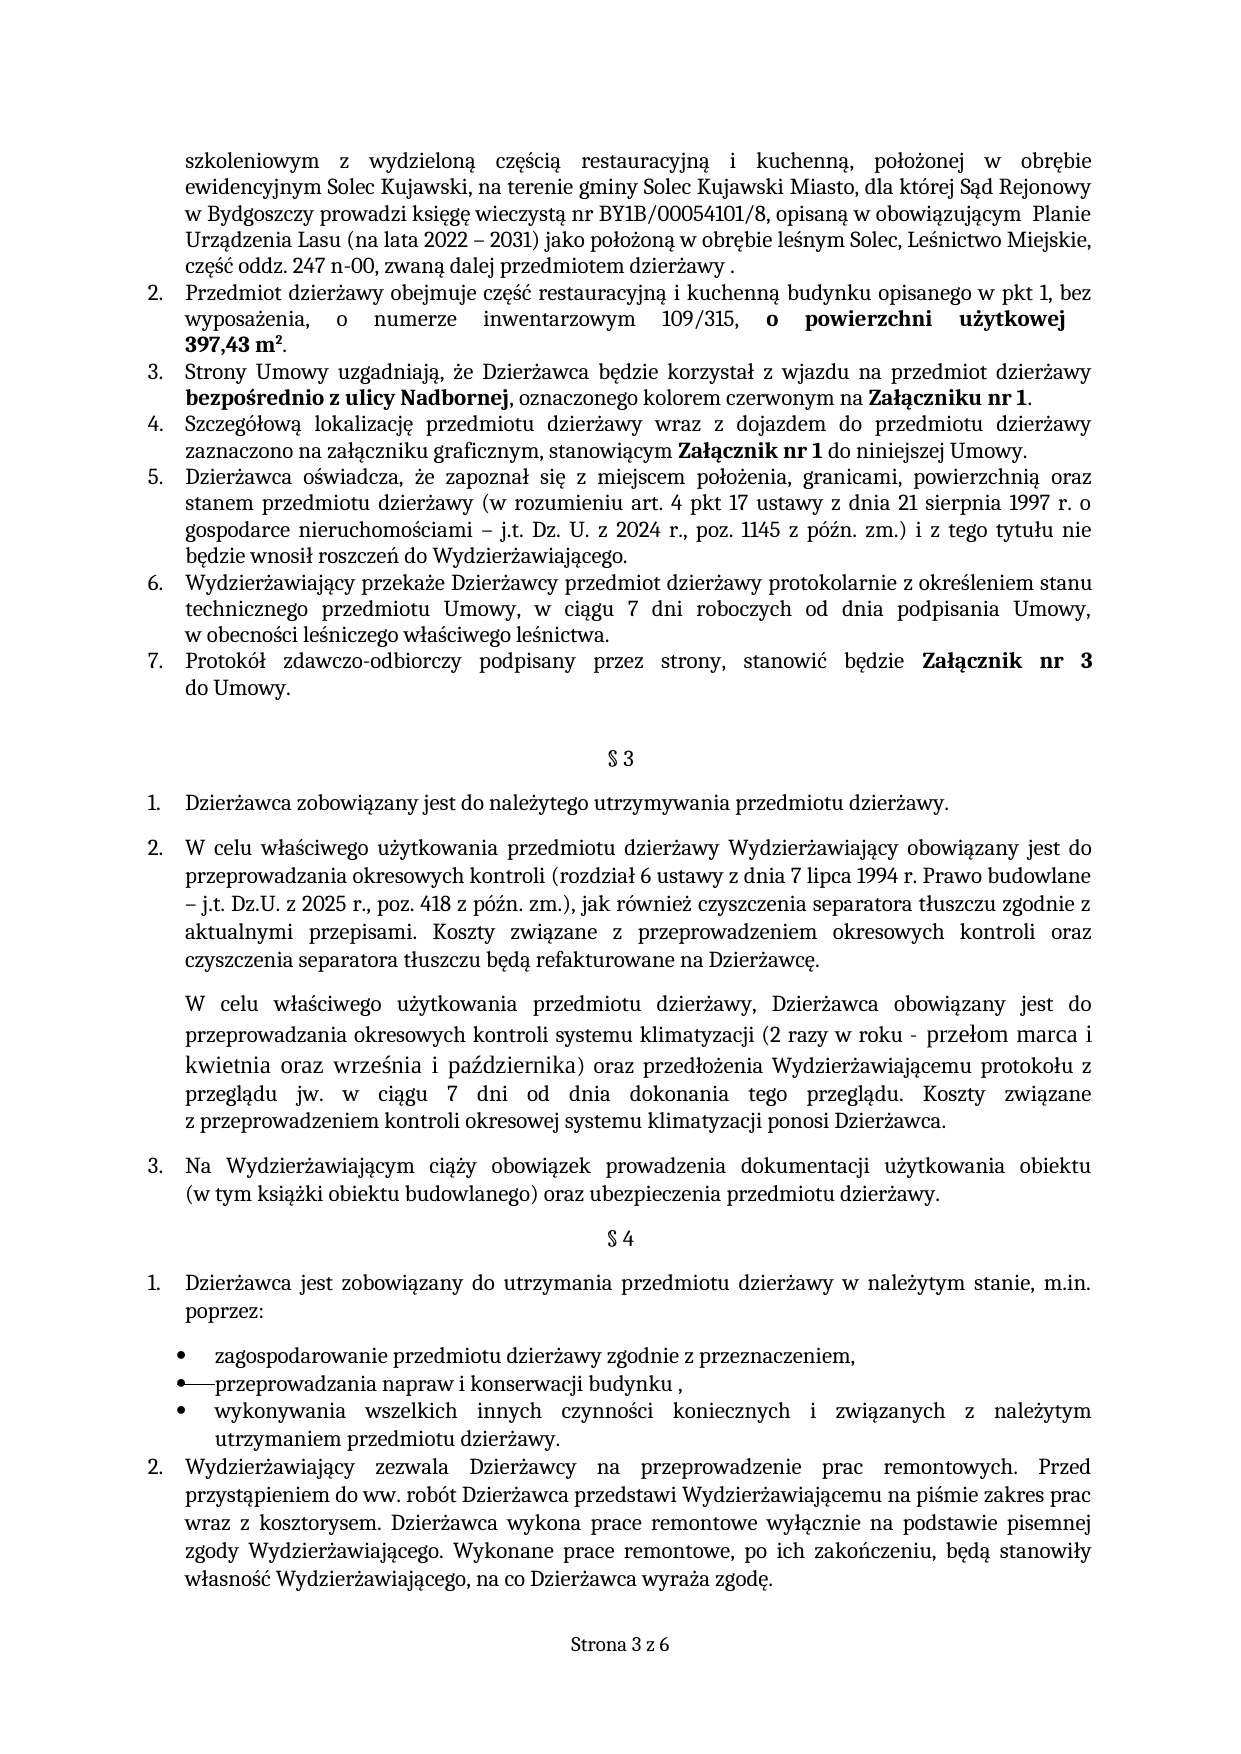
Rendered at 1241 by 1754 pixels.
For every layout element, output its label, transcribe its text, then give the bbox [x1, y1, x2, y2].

list Dzierżawca zobowiązany jest do należytego utrzymywania przedmiotu dzierżawy. [148, 790, 1093, 817]
list zagospodarowanie przedmiotu dzierżawy zgodnie z przeznaczeniem, [177, 1342, 1093, 1369]
text § 4 [148, 1225, 1093, 1252]
list Dzierżawca jest zobowiązany do utrzymania przedmiotu dzierżawy w należytym stanie, m.in. poprzez: [148, 1270, 1093, 1324]
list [148, 148, 1093, 279]
list Dzierżawca oświadcza, że zapoznał się z miejscem położenia, granicami, powierzchnią oraz stanem przedmiotu dzierżawy (w rozumieniu art. 4 pkt 17 ustawy z dnia 21 sierpnia 1997 r. o gospodarce nieruchomościami – j.t. Dz. U. z 2024 r., poz. 1145 z późn. zm.) i z tego tytułu nie będzie wnosił roszczeń do Wydzierżawiającego. [148, 464, 1093, 569]
list Szczegółową lokalizację przedmiotu dzierżawy wraz z dojazdem do przedmiotu dzierżawy zaznaczono na załączniku graficznym, stanowiącym Załącznik nr 1 do niniejszej Umowy. [148, 411, 1093, 464]
list Wydzierżawiający przekaże Dzierżawcy przedmiot dzierżawy protokolarnie z określeniem stanu technicznego przedmiotu Umowy, w ciągu 7 dni roboczych od dnia podpisania Umowy, w obecności leśniczego właściwego leśnictwa. [148, 569, 1093, 648]
list Na Wydzierżawiającym ciąży obowiązek prowadzenia dokumentacji użytkowania obiektu (w tym książki obiektu budowlanego) oraz ubezpieczenia przedmiotu dzierżawy. [148, 1153, 1093, 1207]
list Strony Umowy uzgadniają, że Dzierżawca będzie korzystał z wjazdu na przedmiot dzierżawy bezpośrednio z ulicy Nadbornej, oznaczonego kolorem czerwonym na Załączniku nr 1. [148, 358, 1093, 411]
list Protokół zdawczo-odbiorczy podpisany przez strony, stanowić będzie Załącznik nr 3 do Umowy. [148, 648, 1093, 701]
list W celu właściwego użytkowania przedmiotu dzierżawy Wydzierżawiający obowiązany jest do przeprowadzania okresowych kontroli (rozdział 6 ustawy z dnia 7 lipca 1994 r. Prawo budowlane – j.t. Dz.U. z 2025 r., poz. 418 z późn. zm.), jak również czyszczenia separatora tłuszczu zgodnie z aktualnymi przepisami. Koszty związane z przeprowadzeniem okresowych kontroli oraz czyszczenia separatora tłuszczu będą refakturowane na Dzierżawcę. [148, 835, 1093, 973]
list Przedmiot dzierżawy obejmuje część restauracyjną i kuchenną budynku opisanego w pkt 1, bez wyposażenia, o numerze inwentarzowym 109/315, o powierzchni użytkowej 397,43 m2. [148, 279, 1093, 358]
list przeprowadzania napraw i konserwacji budynku , [177, 1370, 1093, 1397]
list wykonywania wszelkich innych czynności koniecznych i związanych z należytym utrzymaniem przedmiotu dzierżawy. [177, 1398, 1093, 1453]
list Wydzierżawiający zezwala Dzierżawcy na przeprowadzenie prac remontowych. Przed przystąpieniem do ww. robót Dzierżawca przedstawi Wydzierżawiającemu na piśmie zakres prac wraz z kosztorysem. Dzierżawca wykona prace remontowe wyłącznie na podstawie pisemnej zgody Wydzierżawiającego. Wykonane prace remontowe, po ich zakończeniu, będą stanowiły własność Wydzierżawiającego, na co Dzierżawca wyraża zgodę. [148, 1454, 1093, 1592]
text § 3 [148, 746, 1093, 772]
text W celu właściwego użytkowania przedmiotu dzierżawy, Dzierżawca obowiązany jest do przeprowadzania okresowych kontroli systemu klimatyzacji (2 razy w roku - przełom marca i kwietnia oraz września i października) oraz przedłożenia Wydzierżawiającemu protokołu z przeglądu jw. w ciągu 7 dni od dnia dokonania tego przeglądu. Koszty związane z przeprowadzeniem kontroli okresowej systemu klimatyzacji ponosi Dzierżawca. [185, 991, 1093, 1135]
